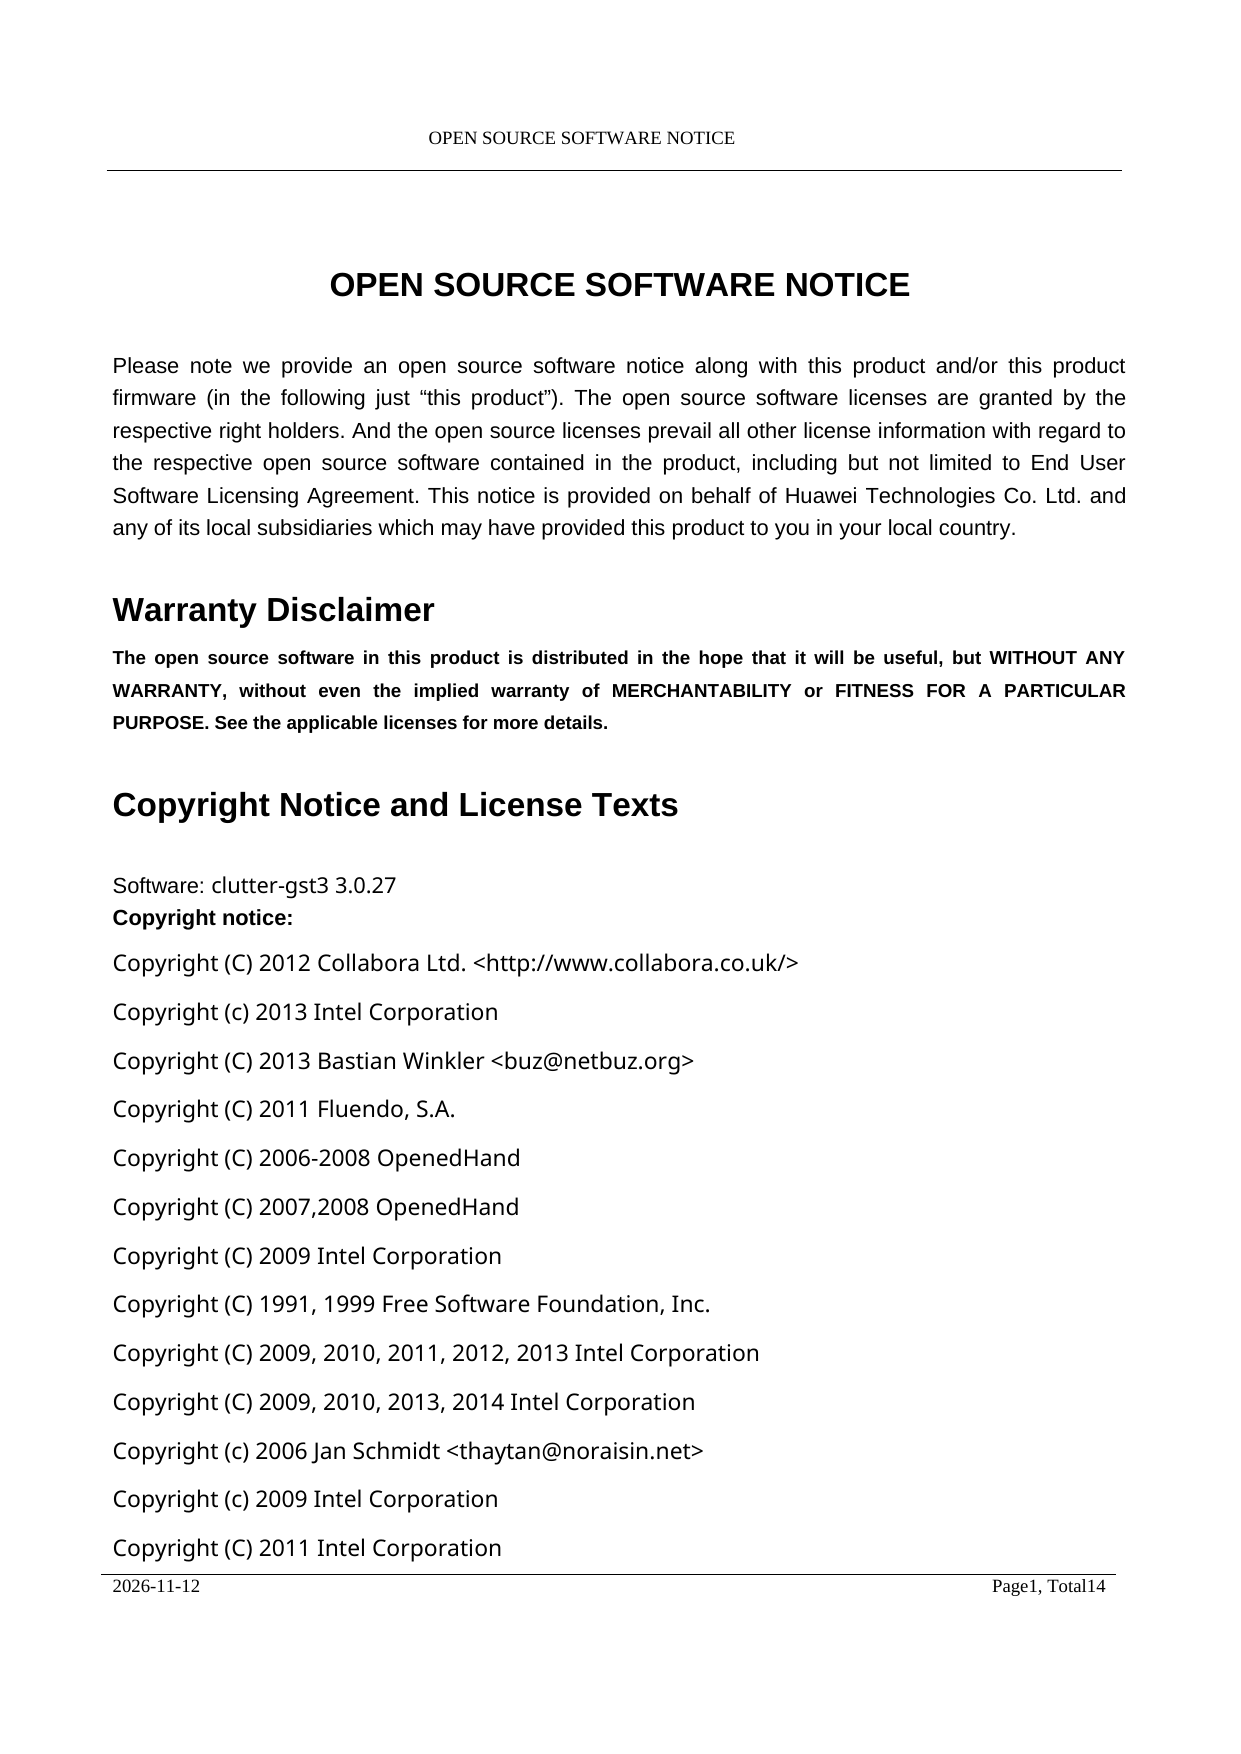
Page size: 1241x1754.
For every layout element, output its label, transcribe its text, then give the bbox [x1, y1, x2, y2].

text Please note we provide an open source software notice along with this product and/or this product firmware (in the following just “this product”). The open source software licenses are granted by the respective right holders. And the open source licenses prevail all other license information with regard to the respective open source software contained in the product, including but not limited to End User Software Licensing Agreement. This notice is provided on behalf of Huawei Technologies Co. Ltd. and any of its local subsidiaries which may have provided this product to you in your local country. [112, 349, 1128, 544]
text OPEN SOURCE SOFTWARE NOTICE [112, 251, 1128, 316]
text Software: clutter-gst3 3.0.27 [112, 869, 1128, 901]
text Copyright Notice and License Texts [112, 771, 1128, 836]
text The open source software in this product is distributed in the hope that it will be useful, but WITHOUT ANY WARRANTY, without even the implied warranty of MERCHANTABILITY or FITNESS FOR A PARTICULAR PURPOSE. See the applicable licenses for more details. [112, 641, 1128, 739]
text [112, 947, 1128, 1564]
text Copyright notice: [112, 901, 1128, 934]
text Warranty Disclaimer [112, 576, 1128, 641]
